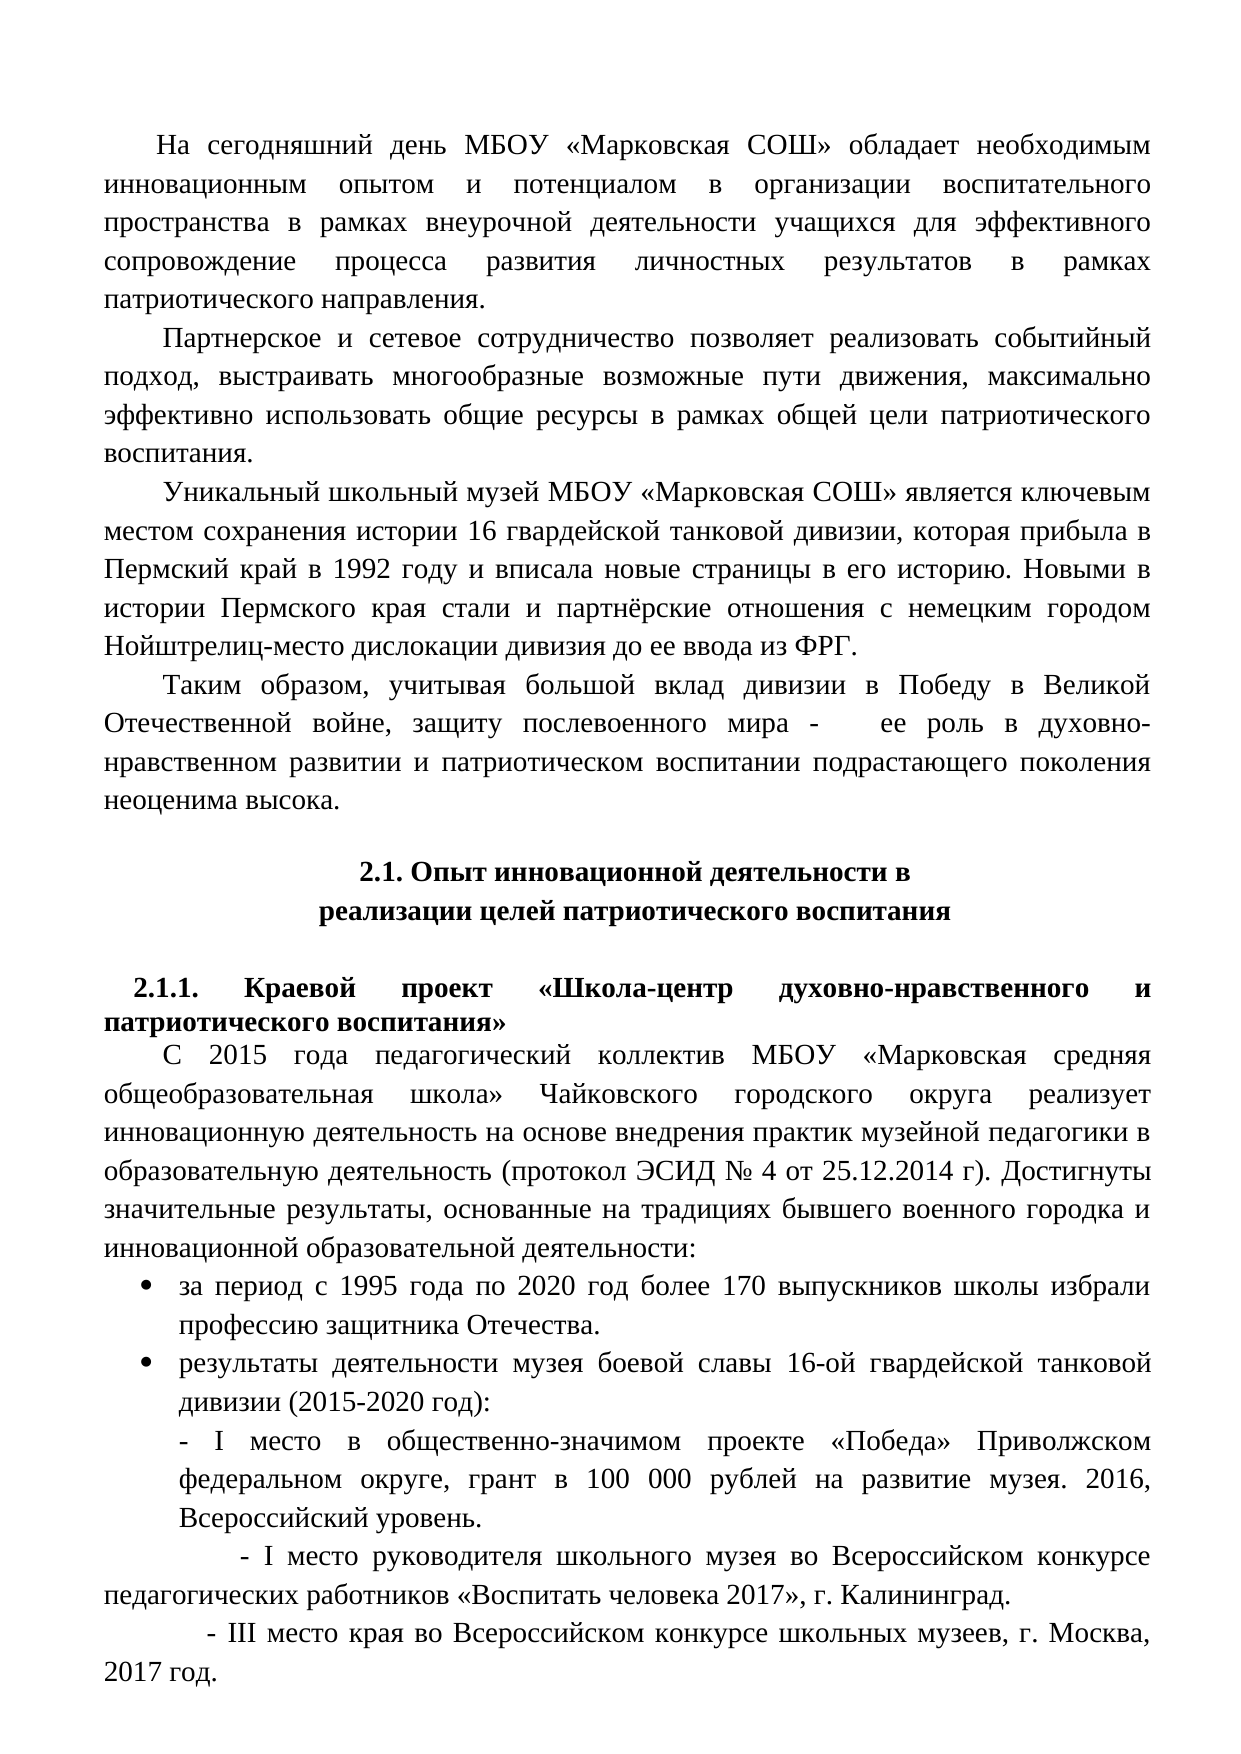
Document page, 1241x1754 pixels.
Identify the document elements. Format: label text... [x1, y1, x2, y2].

text - I место руководителя школьного музея во Всероссийском конкурсе педагогических работников «Воспитать человека 2017», г. Калининград. [103, 1538, 1152, 1611]
text реализации целей патриотического воспитания [118, 893, 1152, 927]
list за период с 1995 года по 2020 год более 170 выпускников школы избрали профессию защитника Отечества. [141, 1268, 1152, 1341]
text Таким образом, учитывая большой вклад дивизии в Победу в Великой Отечественной войне, защиту послевоенного мира - ее роль в духовно-нравственном развитии и патриотическом воспитании подрастающего поколения неоценима высока. [103, 667, 1152, 816]
list результаты деятельности музея боевой славы 16-ой гвардейской танковой дивизии (2015-2020 год): [141, 1346, 1152, 1418]
text Партнерское и сетевое сотрудничество позволяет реализовать событийный подход, выстраивать многообразные возможные пути движения, максимально эффективно использовать общие ресурсы в рамках общей цели патриотического воспитания. [103, 320, 1152, 469]
text Уникальный школьный музей МБОУ «Марковская СОШ» является ключевым местом сохранения истории 16 гвардейской танковой дивизии, которая прибыла в Пермский край в 1992 году и вписала новые страницы в его историю. Новыми в истории Пермского края стали и партнёрские отношения с немецким городом Нойштрелиц-место дислокации дивизия до ее ввода из ФРГ. [103, 474, 1152, 662]
text 2.1.1. Краевой проект «Школа-центр духовно-нравственного и патриотического воспитания» [103, 970, 1152, 1037]
text - I место в общественно-значимом проекте «Победа» Приволжском федеральном округе, грант в 100 000 рублей на развитие музея. 2016, Всероссийский уровень. [178, 1423, 1152, 1533]
text 2.1. Опыт инновационной деятельности в [118, 854, 1152, 888]
list На сегодняшний день МБОУ «Марковская СОШ» обладает необходимым инновационным опытом и потенциалом в организации воспитательного пространства в рамках внеурочной деятельности учащихся для эффективного сопровождение процесса развития личностных результатов в рамках патриотического направления. [103, 127, 1152, 315]
text - III место края во Всероссийском конкурсе школьных музеев, г. Москва, 2017 год. [103, 1616, 1152, 1688]
text С 2015 года педагогический коллектив МБОУ «Марковская средняя общеобразовательная школа» Чайковского городского округа реализует инновационную деятельность на основе внедрения практик музейной педагогики в образовательную деятельность (протокол ЭСИД № 4 от 25.12.2014 г). Достигнуты значительные результаты, основанные на традициях бывшего военного городка и инновационной образовательной деятельности: [103, 1037, 1152, 1263]
